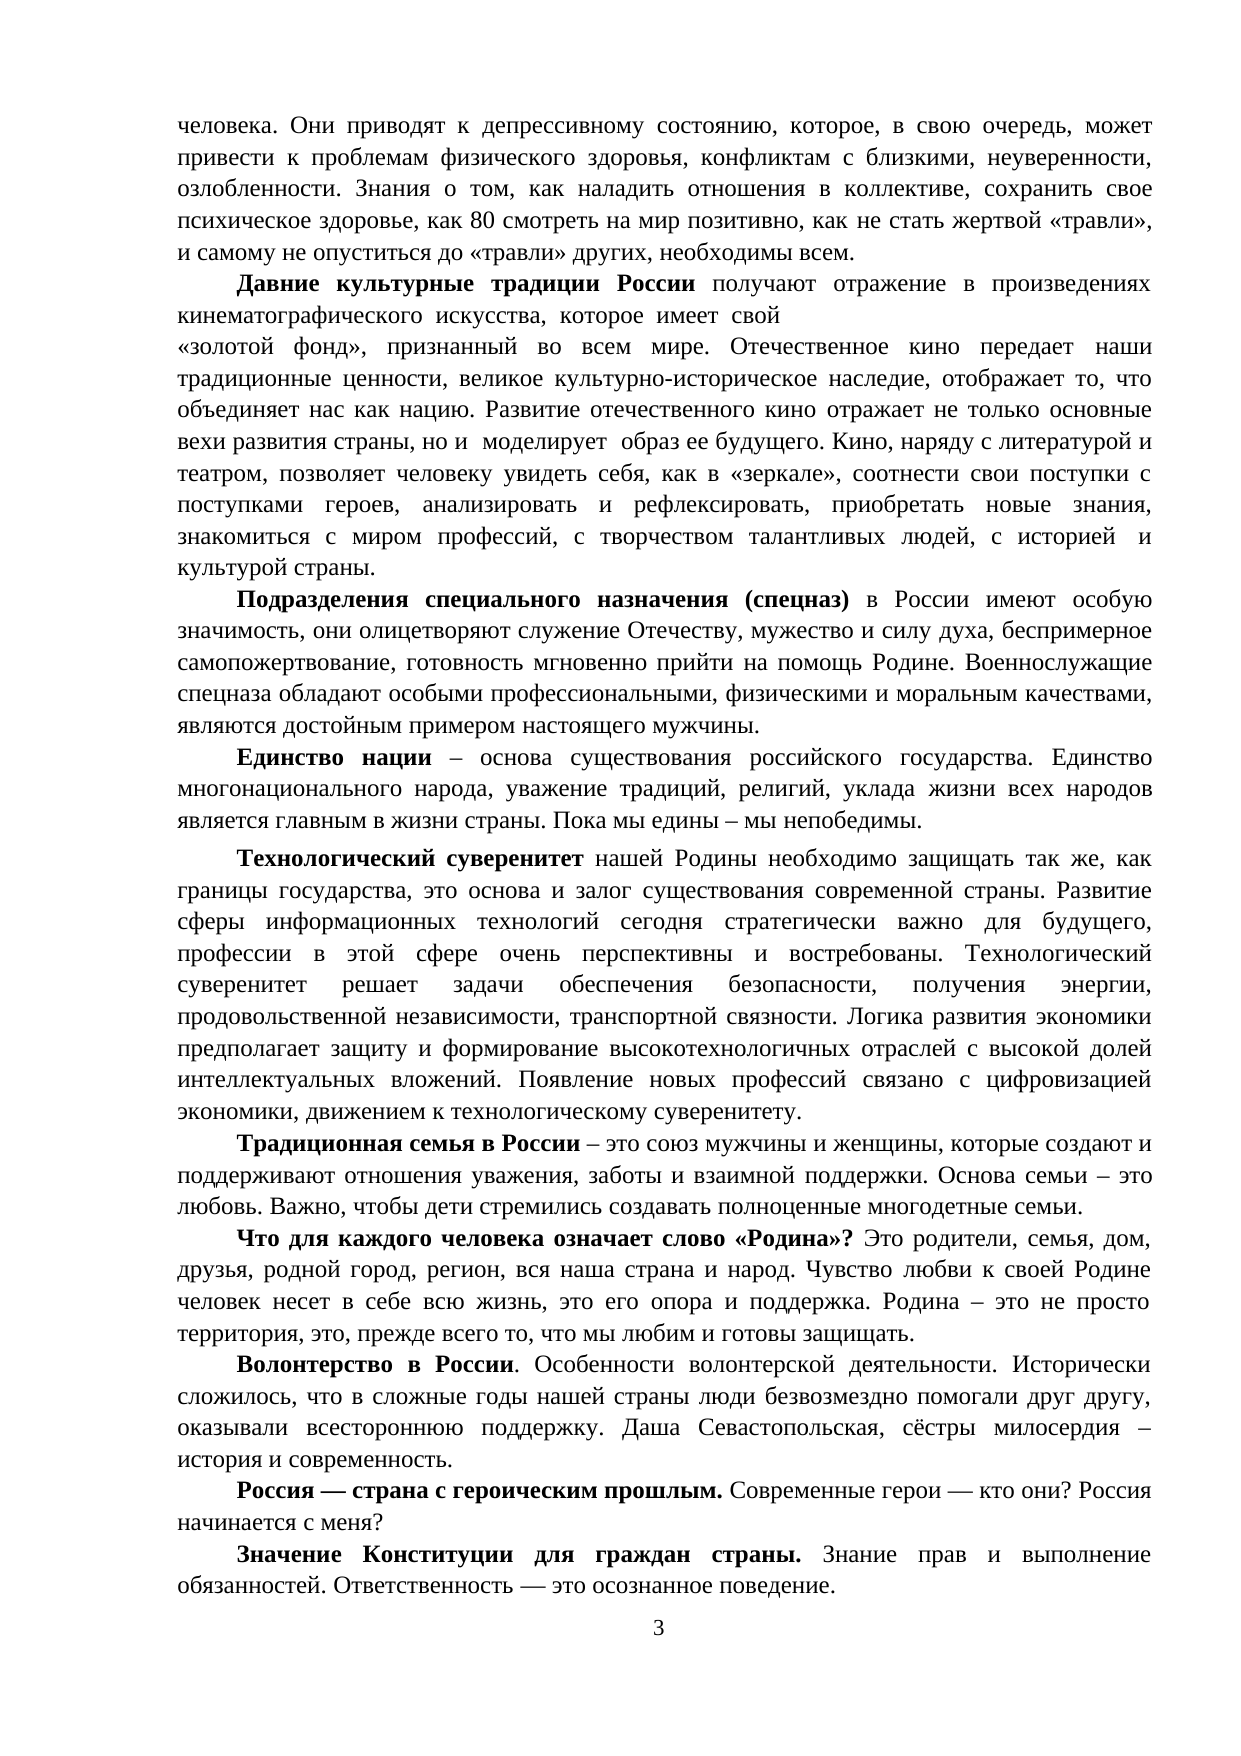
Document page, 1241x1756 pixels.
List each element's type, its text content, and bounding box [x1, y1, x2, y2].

text Традиционная семья в России – это союз мужчины и женщины, которые создают и поддерживают отношения уважения, заботы и взаимной поддержки. Основа семьи – это любовь. Важно, чтобы дети стремились создавать полноценные многодетные семьи. [177, 1128, 1153, 1220]
text Что для каждого человека означает слово «Родина»? Это родители, семья, дом, друзья, родной город, регион, вся наша страна и народ. Чувство любви к своей Родине человек несет в себе всю жизнь, это его опора и поддержка. Родина – это не просто территория, это, прежде всего то, что мы любим и готовы защищать. [177, 1223, 1151, 1346]
text «золотой фонд», признанный во всем мире. Отечественное кино передает наши традиционные ценности, великое культурно-историческое наследие, отображает то, что объединяет нас как нацию. Развитие отечественного кино отражает не только основные вехи развития страны, но и моделирует образ ее будущего. Кино, наряду с литературой и театром, позволяет человеку увидеть себя, как в «зеркале», соотнести свои поступки с поступками героев, анализировать и рефлексировать, приобретать новые знания, знакомиться с миром профессий, с творчеством талантливых людей, с историей и культурой страны. [177, 331, 1152, 581]
text Значение Конституции для граждан страны. Знание прав и выполнение обязанностей. Ответственность — это осознанное поведение. [177, 1539, 1151, 1599]
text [177, 110, 1153, 265]
text Россия — страна с героическим прошлым. Современные герои — кто они? Россия начинается с меня? [177, 1476, 1151, 1536]
text Технологический суверенитет нашей Родины необходимо защищать так же, как границы государства, это основа и залог существования современной страны. Развитие сферы информационных технологий сегодня стратегически важно для будущего, профессии в этой сфере очень перспективны и востребованы. Технологический суверенитет решает задачи обеспечения безопасности, получения энергии, продовольственной независимости, транспортной связности. Логика развития экономики предполагает защиту и формирование высокотехнологичных отраслей с высокой долей интеллектуальных вложений. Появление новых профессий связано с цифровизацией экономики, движением к технологическому суверенитету. [177, 843, 1152, 1124]
text Единство нации – основа существования российского государства. Единство многонационального народа, уважение традиций, религий, уклада жизни всех народов является главным в жизни страны. Пока мы едины – мы непобедимы. [177, 742, 1153, 833]
text Давние культурные традиции России получают отражение в произведениях кинематографического искусства, которое имеет свой [177, 268, 1151, 328]
text Волонтерство в России. Особенности волонтерской деятельности. Исторически сложилось, что в сложные годы нашей страны люди безвозмездно помогали друг другу, оказывали всестороннюю поддержку. Даша Севастопольская, сёстры милосердия – история и современность. [177, 1349, 1151, 1473]
text Подразделения специального назначения (спецназ) в России имеют особую значимость, они олицетворяют служение Отечеству, мужество и силу духа, беспримерное самопожертвование, готовность мгновенно прийти на помощь Родине. Военнослужащие спецназа обладают особыми профессиональными, физическими и моральным качествами, являются достойным примером настоящего мужчины. [177, 584, 1152, 739]
